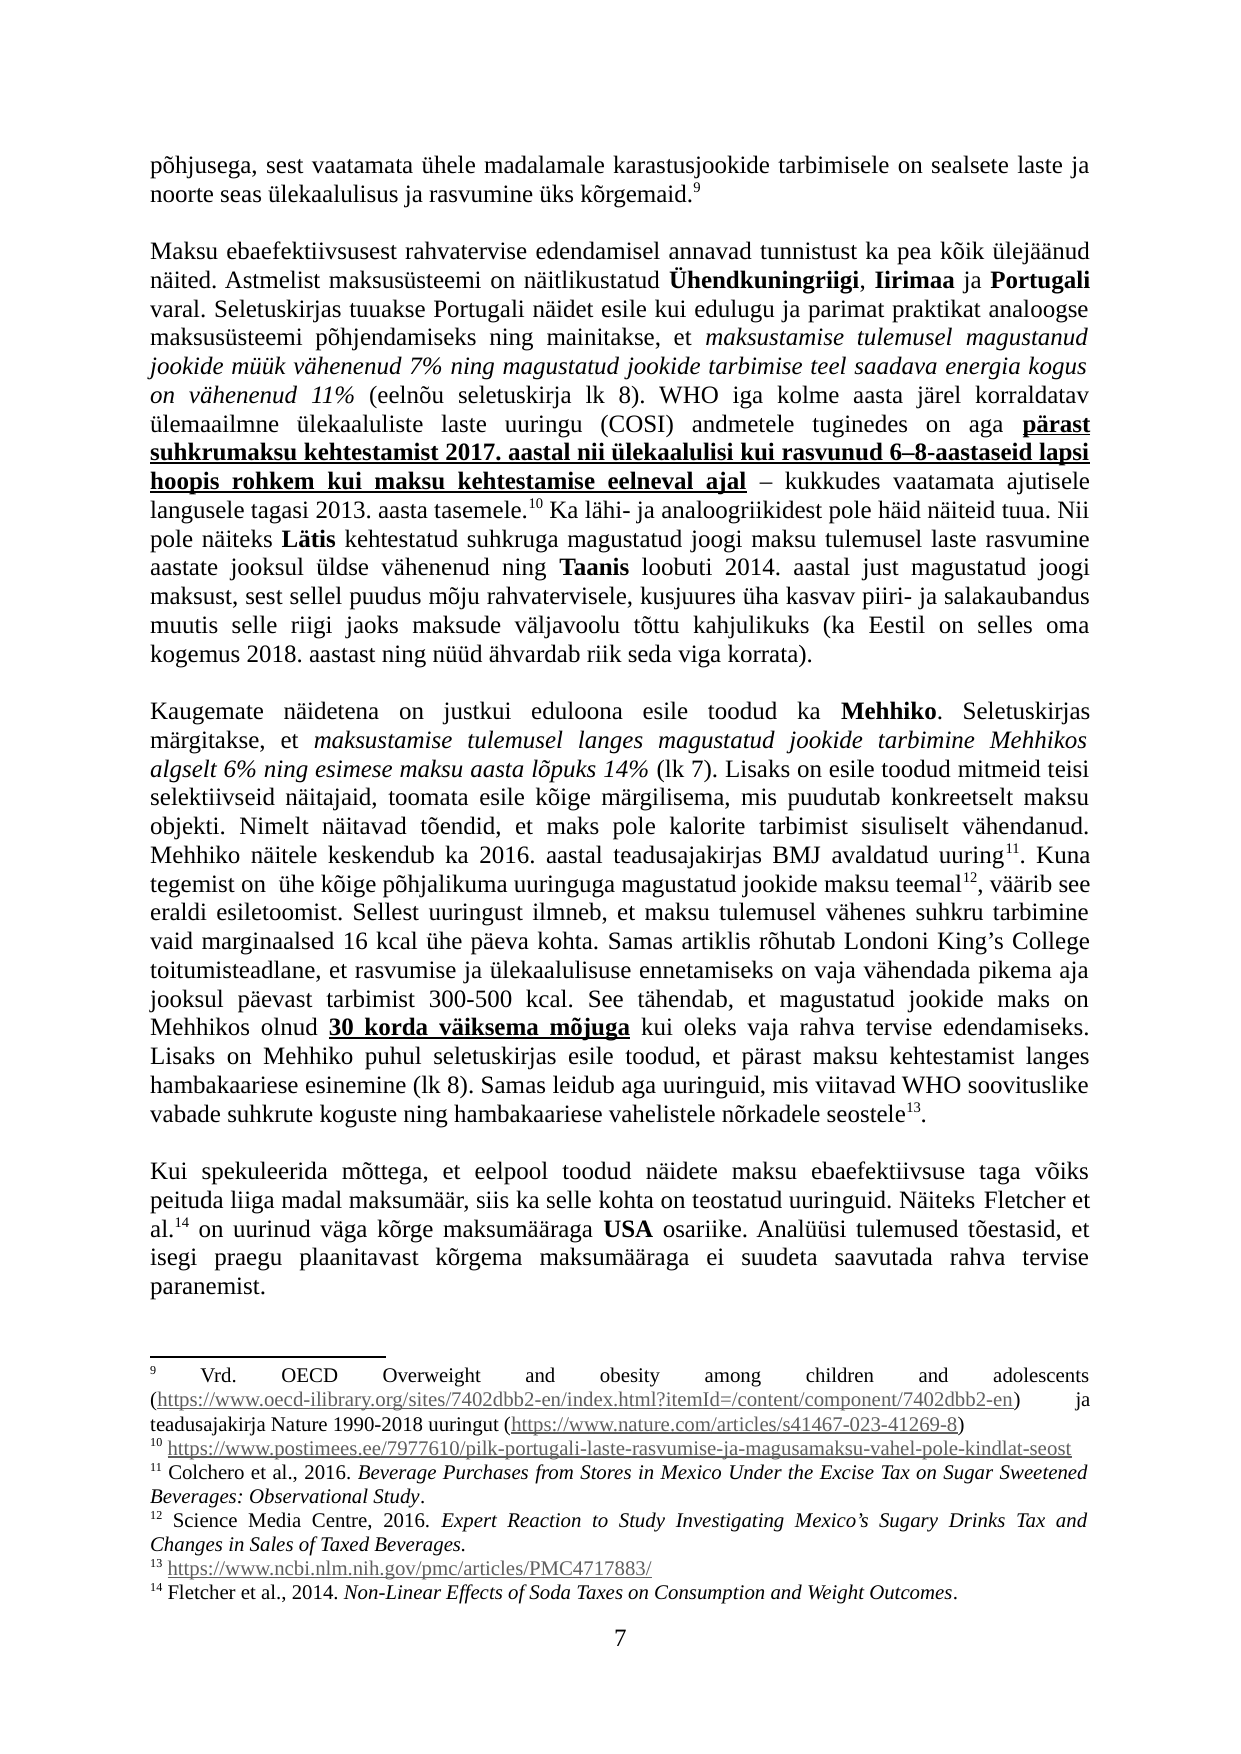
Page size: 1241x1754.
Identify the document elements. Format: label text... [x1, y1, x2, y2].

text Kui spekuleerida mõttega, et eelpool toodud näidete maksu ebaefektiivsuse taga võiks peituda liiga madal maksumäär, siis ka selle kohta on teostatud uuringuid. Näiteks Fletcher et al. on uurinud väga kõrge maksumääraga USA osariike. Analüüsi tulemused tõestasid, et isegi praegu plaanitavast kõrgema maksumääraga ei suudeta saavutada rahva tervise paranemist. [150, 1156, 1090, 1300]
text Maksu ebaefektiivsusest rahvatervise edendamisel annavad tunnistust ka pea kõik ülejäänud näited. Astmelist maksusüsteemi on näitlikustatud Ühendkuningriigi, Iirimaa ja Portugali varal. Seletuskirjas tuuakse Portugali näidet esile kui edulugu ja parimat praktikat analoogse maksusüsteemi põhjendamiseks ning mainitakse, et maksustamise tulemusel magustanud jookide müük vähenenud 7% ning magustatud jookide tarbimise teel saadava energia kogus on vähenenud 11% (eelnõu seletuskirja lk 8). WHO iga kolme aasta järel korraldatav ülemaailmne ülekaaluliste laste uuringu (COSI) andmetele tuginedes on aga pärast suhkrumaksu kehtestamist 2017. aastal nii ülekaalulisi kui rasvunud 6–8-aastaseid lapsi hoopis rohkem kui maksu kehtestamise eelneval ajal – kukkudes vaatamata ajutisele langusele tagasi 2013. aasta tasemele. Ka lähi- ja analoogriikidest pole häid näiteid tuua. Nii pole näiteks Lätis kehtestatud suhkruga magustatud joogi maksu tulemusel laste rasvumine aastate jooksul üldse vähenenud ning Taanis loobuti 2014. aastal just magustatud joogi maksust, sest sellel puudus mõju rahvatervisele, kusjuures üha kasvav piiri- ja salakaubandus muutis selle riigi jaoks maksude väljavoolu tõttu kahjulikuks (ka Eestil on selles oma kogemus 2018. aastast ning nüüd ähvardab riik seda viga korrata). [150, 236, 1090, 462]
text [150, 150, 1090, 207]
text Maksu ebaefektiivsusest rahvatervise edendamisel annavad tunnistust ka pea kõik ülejäänud näited. Astmelist maksusüsteemi on näitlikustatud Ühendkuningriigi, Iirimaa ja Portugali varal. Seletuskirjas tuuakse Portugali näidet esile kui edulugu ja parimat praktikat analoogse maksusüsteemi põhjendamiseks ning mainitakse, et maksustamise tulemusel magustanud jookide müük vähenenud 7% ning magustatud jookide tarbimise teel saadava energia kogus on vähenenud 11% (eelnõu seletuskirja lk 8). WHO iga kolme aasta järel korraldatav ülemaailmne ülekaaluliste laste uuringu (COSI) andmetele tuginedes on aga pärast suhkrumaksu kehtestamist 2017. aastal nii ülekaalulisi kui rasvunud 6–8-aastaseid lapsi hoopis rohkem kui maksu kehtestamise eelneval ajal – kukkudes vaatamata ajutisele langusele tagasi 2013. aasta tasemele. Ka lähi- ja analoogriikidest pole häid näiteid tuua. Nii pole näiteks Lätis kehtestatud suhkruga magustatud joogi maksu tulemusel laste rasvumine aastate jooksul üldse vähenenud ning Taanis loobuti 2014. aastal just magustatud joogi maksust, sest sellel puudus mõju rahvatervisele, kusjuures üha kasvav piiri- ja salakaubandus muutis selle riigi jaoks maksude väljavoolu tõttu kahjulikuks (ka Eestil on selles oma kogemus 2018. aastast ning nüüd ähvardab riik seda viga korrata). [150, 464, 1090, 667]
text Kaugemate näidetena on justkui eduloona esile toodud ka Mehhiko. Seletuskirjas märgitakse, et maksustamise tulemusel langes magustatud jookide tarbimine Mehhikos algselt 6% ning esimese maksu aasta lõpuks 14% (lk 7). Lisaks on esile toodud mitmeid teisi selektiivseid näitajaid, toomata esile kõige märgilisema, mis puudutab konkreetselt maksu objekti. Nimelt näitavad tõendid, et maks pole kalorite tarbimist sisuliselt vähendanud. Mehhiko näitele keskendub ka 2016. aastal teadusajakirjas BMJ avaldatud uuring. Kuna tegemist on ühe kõige põhjalikuma uuringuga magustatud jookide maksu teemal, väärib see eraldi esiletoomist. Sellest uuringust ilmneb, et maksu tulemusel vähenes suhkru tarbimine vaid marginaalsed 16 kcal ühe päeva kohta. Samas artiklis rõhutab Londoni King’s College toitumisteadlane, et rasvumise ja ülekaalulisuse ennetamiseks on vaja vähendada pikema aja jooksul päevast tarbimist 300-500 kcal. See tähendab, et magustatud jookide maks on Mehhikos olnud 30 korda väiksema mõjuga kui oleks vaja rahva tervise edendamiseks. Lisaks on Mehhiko puhul seletuskirjas esile toodud, et pärast maksu kehtestamist langes hambakaariese esinemine (lk 8). Samas leidub aga uuringuid, mis viitavad WHO soovituslike vabade suhkrute koguste ning hambakaariese vahelistele nõrkadele seostele. [150, 696, 1090, 1127]
